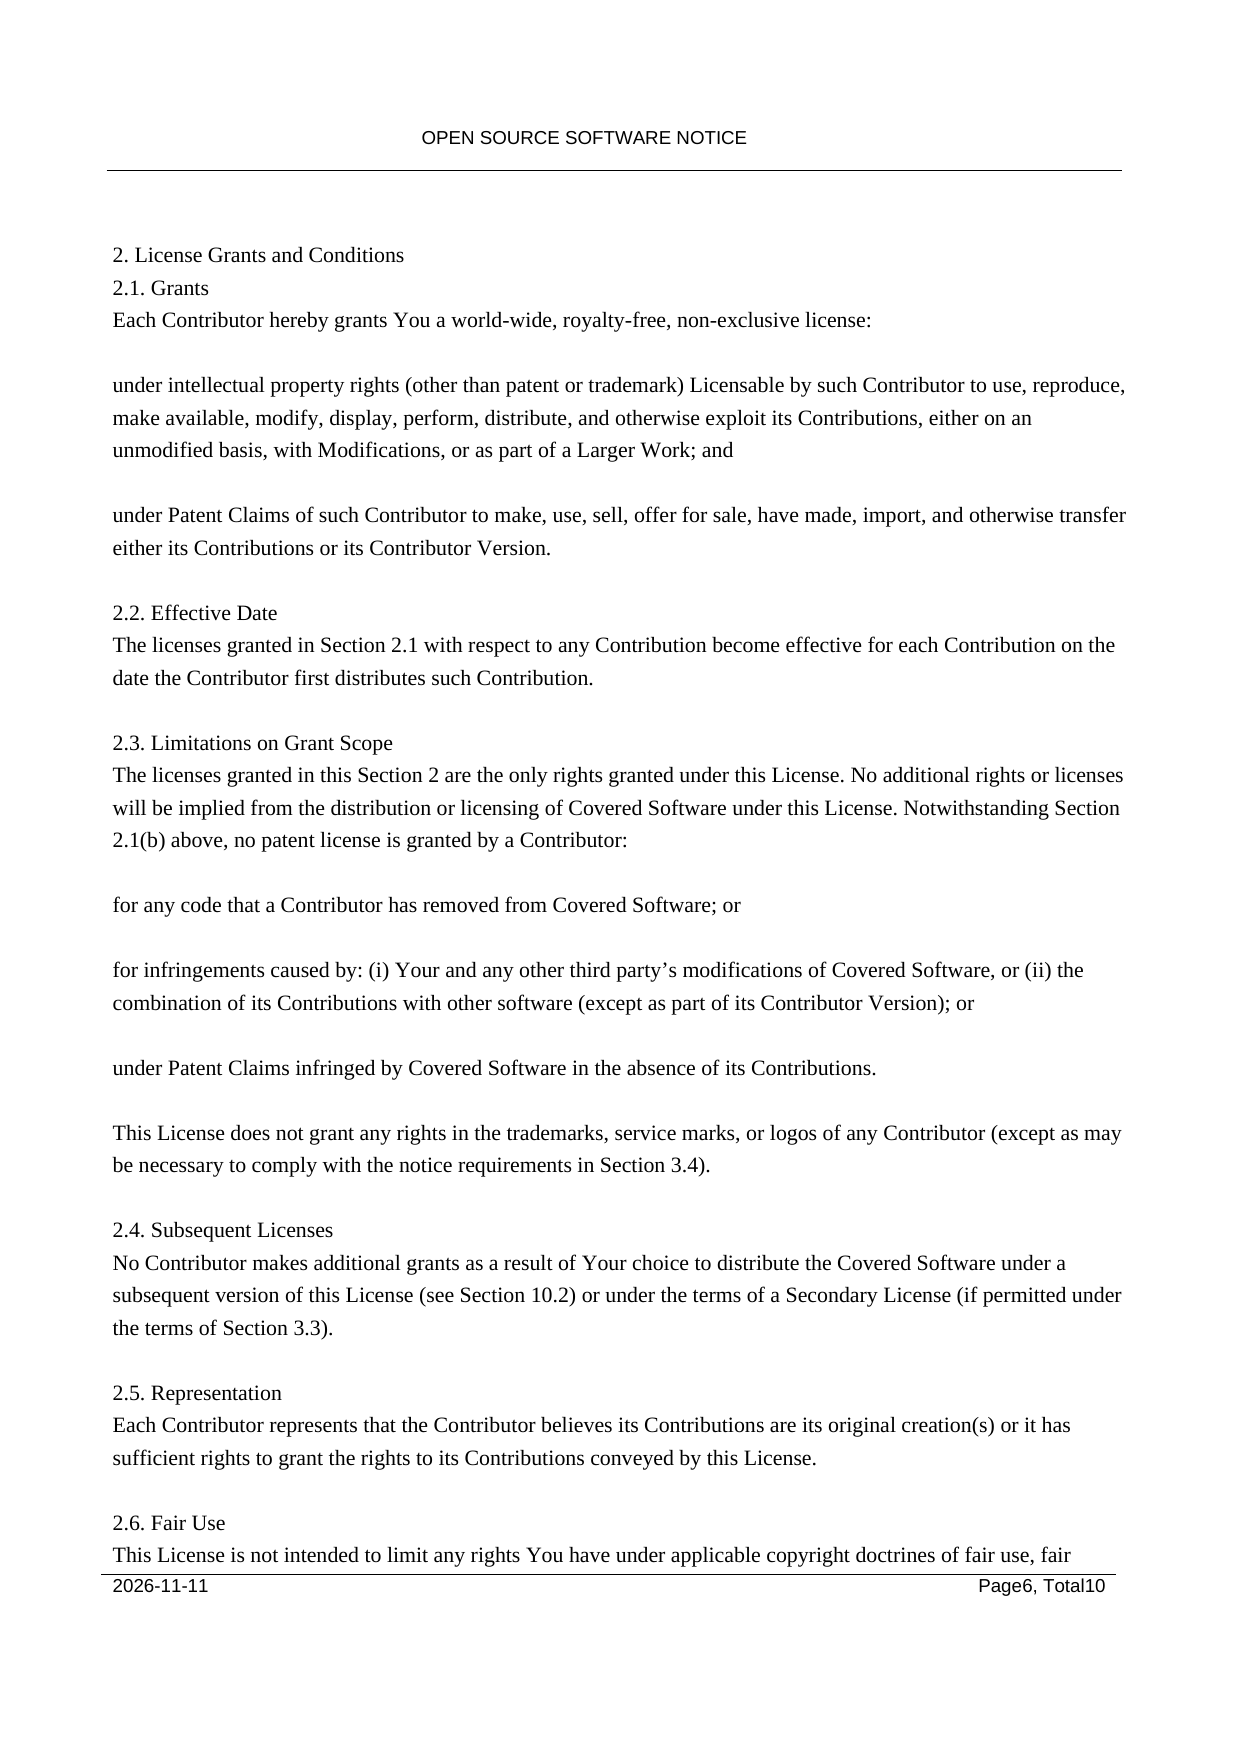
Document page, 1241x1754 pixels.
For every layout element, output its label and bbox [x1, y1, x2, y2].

text [112, 206, 1128, 1571]
